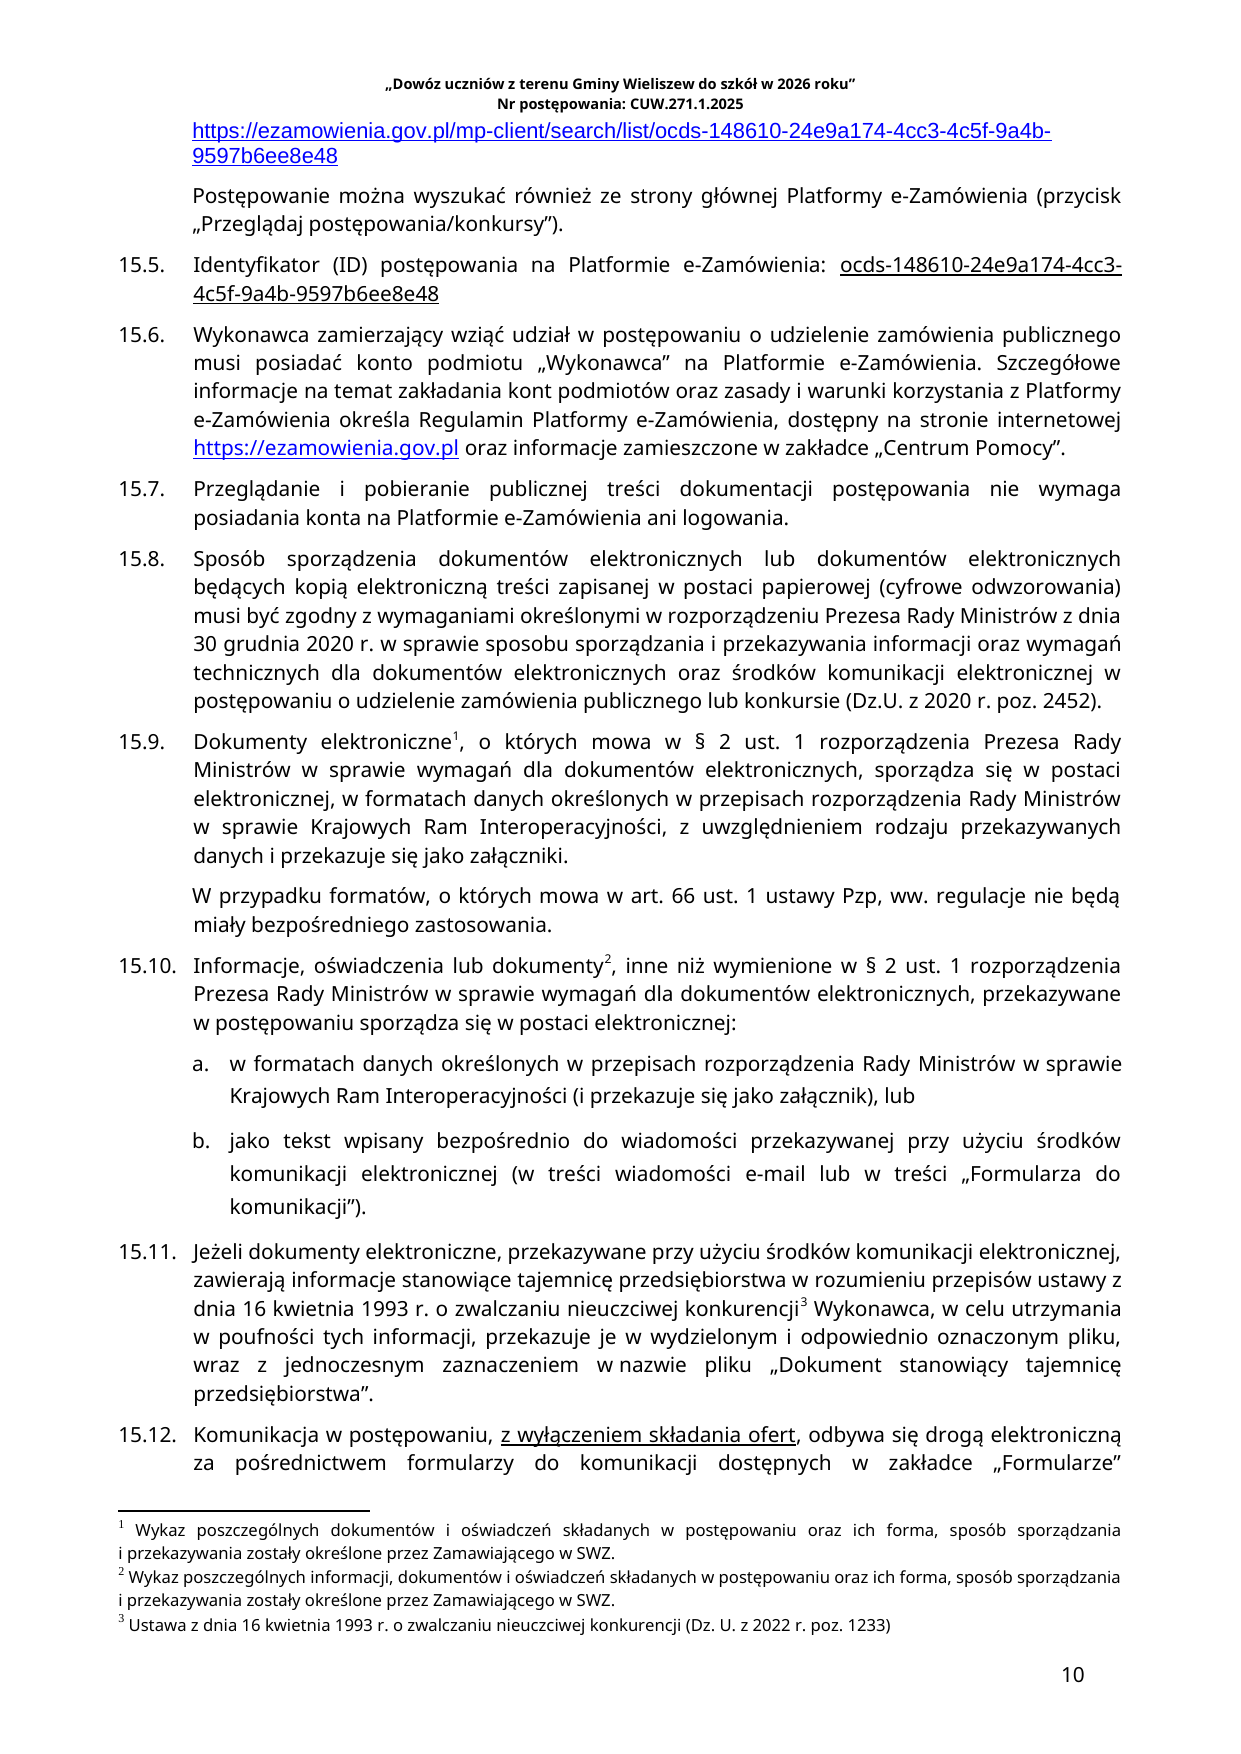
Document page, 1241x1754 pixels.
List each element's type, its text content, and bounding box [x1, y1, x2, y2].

list jako tekst wpisany bezpośrednio do wiadomości przekazywanej przy użyciu środków komunikacji elektronicznej (w treści wiadomości e-mail lub w treści „Formularza do komunikacji”). [192, 1127, 1122, 1220]
text Postępowanie można wyszukać również ze strony głównej Platformy e-Zamówienia (przycisk „Przeglądaj postępowania/konkursy”). [192, 181, 1122, 238]
text 15.8. Sposób sporządzenia dokumentów elektronicznych lub dokumentów elektronicznych będących kopią elektroniczną treści zapisanej w postaci papierowej (cyfrowe odwzorowania) musi być zgodny z wymaganiami określonymi w rozporządzeniu Prezesa Rady Ministrów z dnia 30 grudnia 2020 r. w sprawie sposobu sporządzania i przekazywania informacji oraz wymagań technicznych dla dokumentów elektronicznych oraz środków komunikacji elektronicznej w postępowaniu o udzielenie zamówienia publicznego lub konkursie (Dz.U. z 2020 r. poz. 2452). [118, 544, 1122, 714]
list w formatach danych określonych w przepisach rozporządzenia Rady Ministrów w sprawie Krajowych Ram Interoperacyjności (i przekazuje się jako załącznik), lub [192, 1049, 1122, 1110]
text 15.10. Informacje, oświadczenia lub dokumenty, inne niż wymienione w § 2 ust. 1 rozporządzenia Prezesa Rady Ministrów w sprawie wymagań dla dokumentów elektronicznych, przekazywane w postępowaniu sporządza się w postaci elektronicznej: [118, 951, 1122, 1036]
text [118, 1420, 1122, 1477]
text W przypadku formatów, o których mowa w art. 66 ust. 1 ustawy Pzp, ww. regulacje nie będą miały bezpośredniego zastosowania. [192, 882, 1122, 938]
text 15.11. Jeżeli dokumenty elektroniczne, przekazywane przy użyciu środków komunikacji elektronicznej, zawierają informacje stanowiące tajemnicę przedsiębiorstwa w rozumieniu przepisów ustawy z dnia 16 kwietnia 1993 r. o zwalczaniu nieuczciwej konkurencji Wykonawca, w celu utrzymania w poufności tych informacji, przekazuje je w wydzielonym i odpowiednio oznaczonym pliku, wraz z jednoczesnym zaznaczeniem w nazwie pliku „Dokument stanowiący tajemnicę przedsiębiorstwa”. [118, 1237, 1122, 1407]
text 15.6. Wykonawca zamierzający wziąć udział w postępowaniu o udzielenie zamówienia publicznego musi posiadać konto podmiotu „Wykonawca” na Platformie e-Zamówienia. Szczegółowe informacje na temat zakładania kont podmiotów oraz zasady i warunki korzystania z Platformy e-Zamówienia określa Regulamin Platformy e-Zamówienia, dostępny na stronie internetowej https://ezamowienia.gov.pl oraz informacje zamieszczone w zakładce „Centrum Pomocy”. [118, 320, 1122, 462]
text 15.9. Dokumenty elektroniczne, o których mowa w § 2 ust. 1 rozporządzenia Prezesa Rady Ministrów w sprawie wymagań dla dokumentów elektronicznych, sporządza się w postaci elektronicznej, w formatach danych określonych w przepisach rozporządzenia Rady Ministrów w sprawie Krajowych Ram Interoperacyjności, z uwzględnieniem rodzaju przekazywanych danych i przekazuje się jako załączniki. [118, 727, 1122, 869]
text 15.5. Identyfikator (ID) postępowania na Platformie e-Zamówienia: ocds-148610-24e9a174-4cc3-4c5f-9a4b-9597b6ee8e48 [118, 250, 1122, 307]
text 15.7. Przeglądanie i pobieranie publicznej treści dokumentacji postępowania nie wymaga posiadania konta na Platformie e-Zamówienia ani logowania. [118, 474, 1122, 531]
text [118, 118, 1122, 168]
